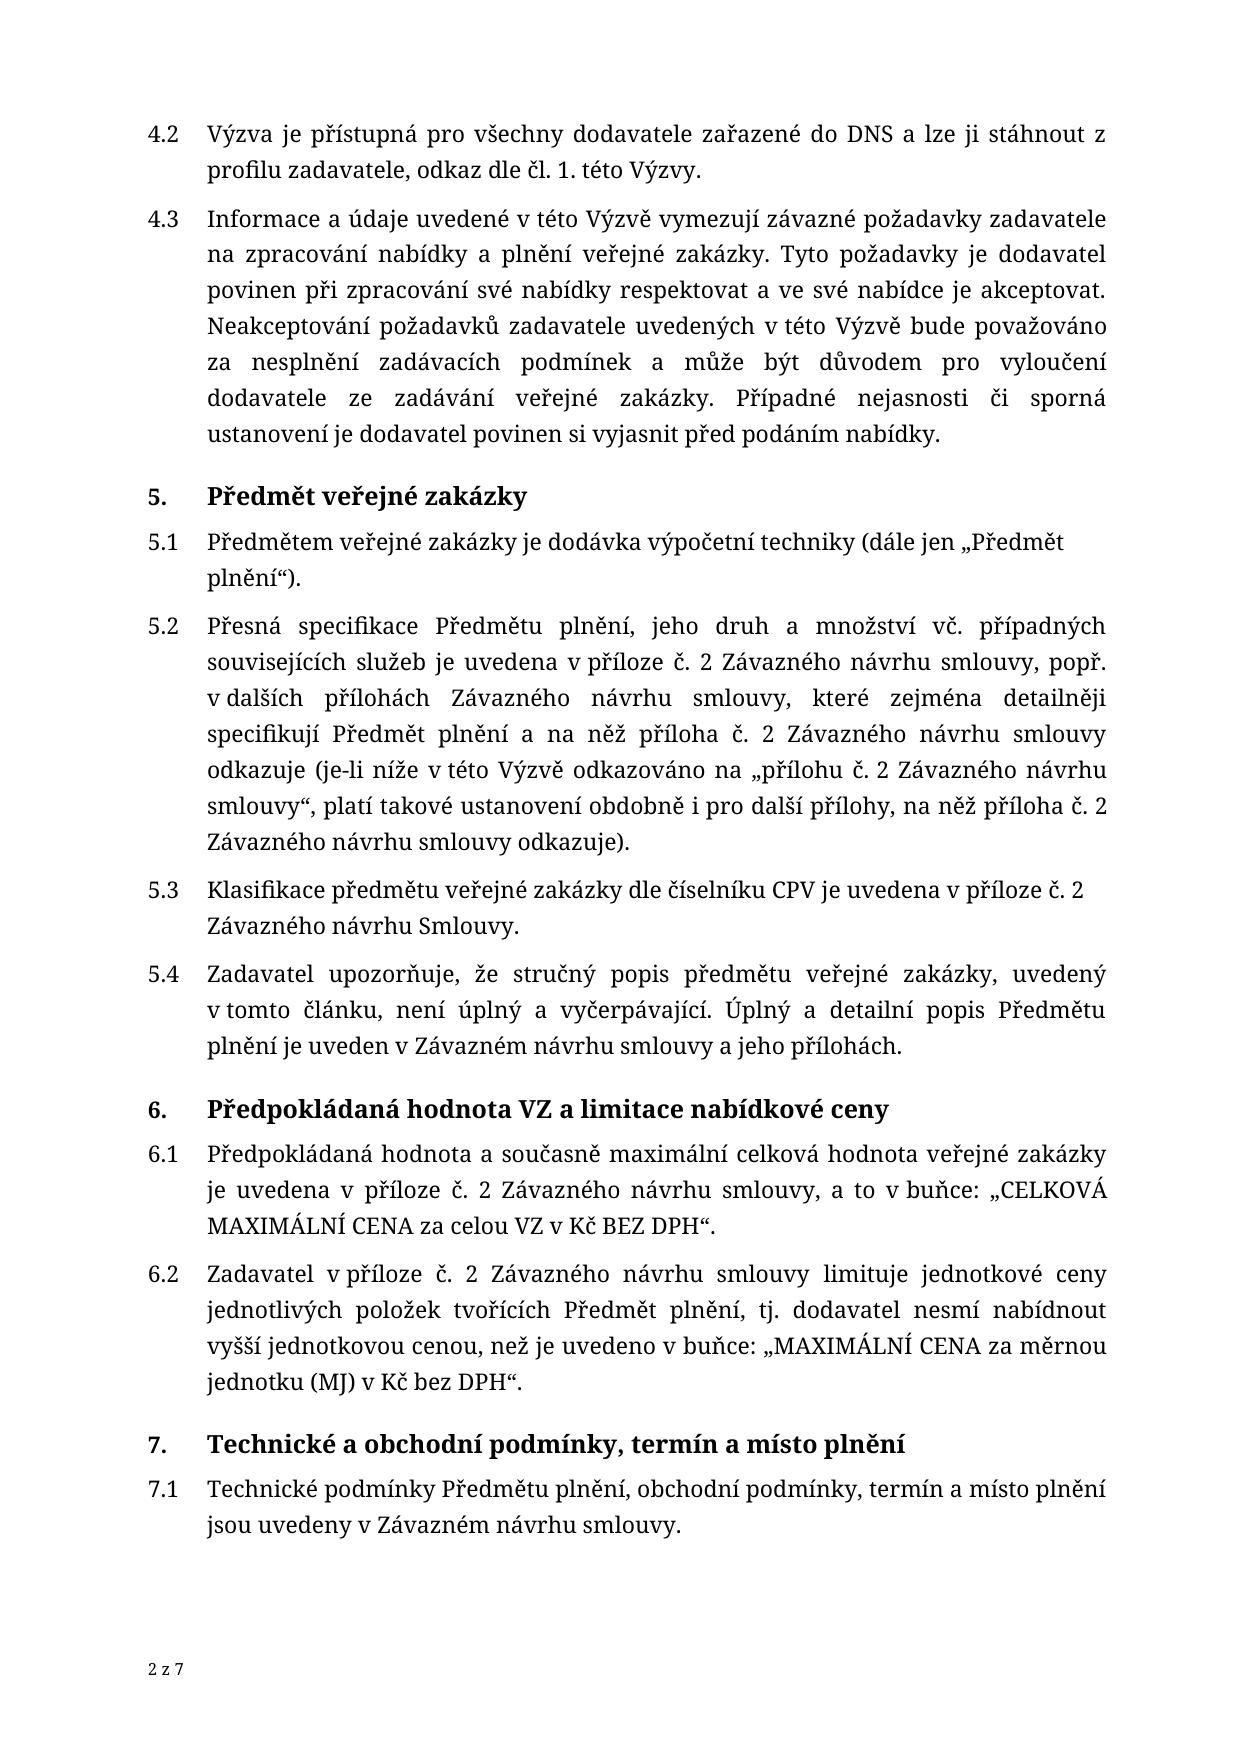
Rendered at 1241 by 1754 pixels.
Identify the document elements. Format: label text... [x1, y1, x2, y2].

subtitle Předmět veřejné zakázky [148, 479, 1107, 513]
list Předpokládaná hodnota a současně maximální celková hodnota veřejné zakázky je uvedena v příloze č. 2 Závazného návrhu smlouvy, a to v buňce: „CELKOVÁ MAXIMÁLNÍ CENA za celou VZ v Kč BEZ DPH“. [148, 1138, 1107, 1241]
subtitle Technické a obchodní podmínky, termín a místo plnění [148, 1427, 1107, 1461]
list Technické podmínky Předmětu plnění, obchodní podmínky, termín a místo plnění jsou uvedeny v Závazném návrhu smlouvy. [148, 1473, 1107, 1541]
subtitle Předpokládaná hodnota VZ a limitace nabídkové ceny [148, 1091, 1107, 1125]
list Informace a údaje uvedené v této Výzvě vymezují závazné požadavky zadavatele na zpracování nabídky a plnění veřejné zakázky. Tyto požadavky je dodavatel povinen při zpracování své nabídky respektovat a ve své nabídce je akceptovat. Neakceptování požadavků zadavatele uvedených v této Výzvě bude považováno za nesplnění zadávacích podmínek a může být důvodem pro vyloučení dodavatele ze zadávání veřejné zakázky. Případné nejasnosti či sporná ustanovení je dodavatel povinen si vyjasnit před podáním nabídky. [148, 202, 1107, 449]
list Přesná specifikace Předmětu plnění, jeho druh a množství vč. případných souvisejících služeb je uvedena v příloze č. 2 Závazného návrhu smlouvy, popř. v dalších přílohách Závazného návrhu smlouvy, které zejména detailněji specifikují Předmět plnění a na něž příloha č. 2 Závazného návrhu smlouvy odkazuje (je-li níže v této Výzvě odkazováno na „přílohu č. 2 Závazného návrhu smlouvy“, platí takové ustanovení obdobně i pro další přílohy, na něž příloha č. 2 Závazného návrhu smlouvy odkazuje). [148, 610, 1107, 857]
list Zadavatel upozorňuje, že stručný popis předmětu veřejné zakázky, uvedený v tomto článku, není úplný a vyčerpávající. Úplný a detailní popis Předmětu plnění je uveden v Závazném návrhu smlouvy a jeho přílohách. [148, 958, 1107, 1062]
list Zadavatel v příloze č. 2 Závazného návrhu smlouvy limituje jednotkové ceny jednotlivých položek tvořících Předmět plnění, tj. dodavatel nesmí nabídnout vyšší jednotkovou cenou, než je uvedeno v buňce: „MAXIMÁLNÍ CENA za měrnou jednotku (MJ) v Kč bez DPH“. [148, 1258, 1107, 1397]
list Výzva je přístupná pro všechny dodavatele zařazené do DNS a lze ji stáhnout z profilu zadavatele, odkaz dle čl. 1. této Výzvy. [148, 118, 1107, 185]
list Předmětem veřejné zakázky je dodávka výpočetní techniky (dále jen „Předmět plnění“). [148, 526, 1107, 593]
list Klasifikace předmětu veřejné zakázky dle číselníku CPV je uvedena v příloze č. 2 Závazného návrhu Smlouvy. [148, 874, 1107, 941]
